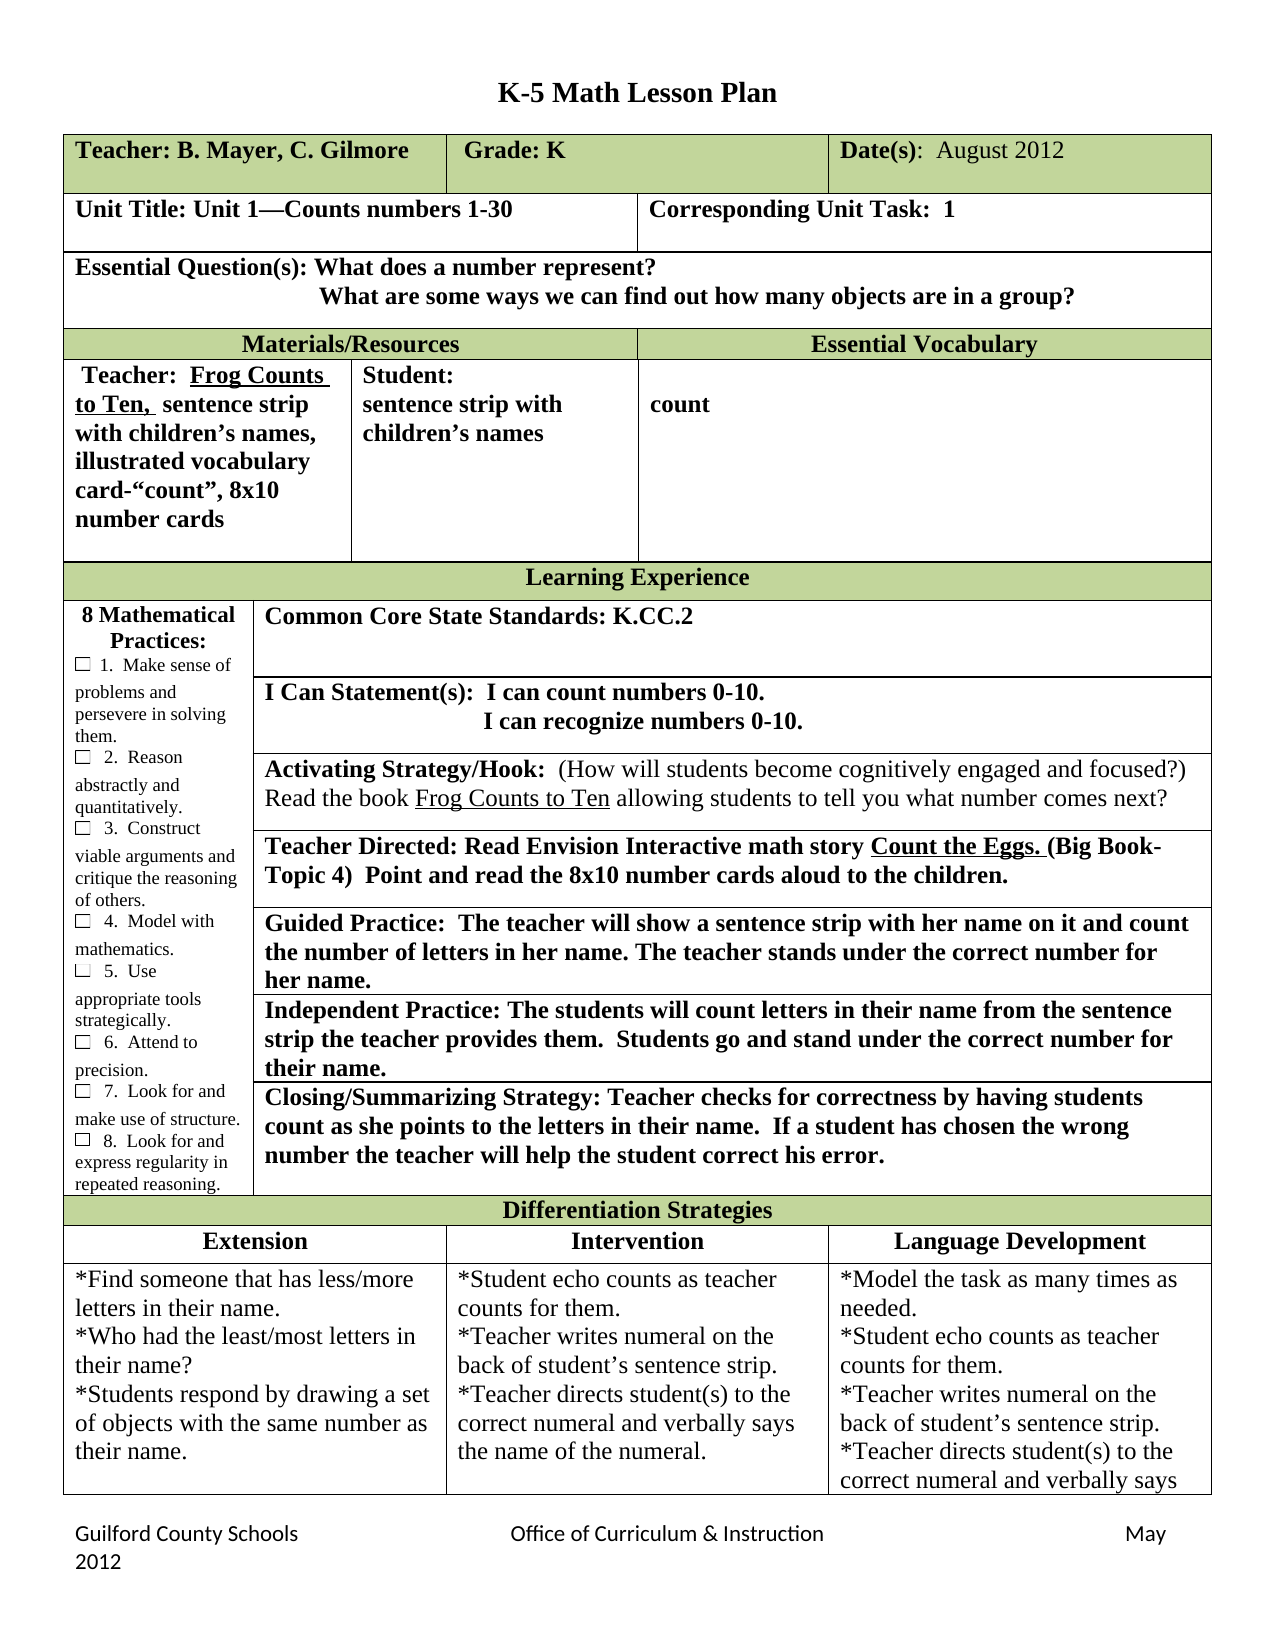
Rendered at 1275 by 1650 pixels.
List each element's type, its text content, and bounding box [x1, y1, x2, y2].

text K-5 Math Lesson Plan [75, 75, 1200, 108]
table_cell count [639, 360, 1211, 561]
table_header Grade: K [447, 135, 828, 193]
table_header Teacher: B. Mayer, C. Gilmore [64, 135, 446, 193]
table_cell Intervention [447, 1226, 828, 1263]
table_cell Essential Question(s): What does a number represent? What are some ways we can find out how many objects are in a group? [64, 253, 1211, 328]
table_header Date(s): August 2012 [829, 135, 1211, 193]
table_cell Corresponding Unit Task: 1 [638, 194, 1211, 251]
table_cell Guided Practice: The teacher will show a sentence strip with her name on it and count the number of letters in her name. The teacher stands under the correct number for her name. [254, 908, 1211, 994]
table_cell Extension [64, 1226, 446, 1263]
picture [75, 750, 91, 764]
table_cell Student: sentence strip with children’s names [352, 360, 638, 561]
table_cell Teacher Directed: Read Envision Interactive math story Count the Eggs. (Big Book-Topic 4) Point and read the 8x10 number cards aloud to the children. [254, 831, 1211, 907]
picture [75, 821, 91, 835]
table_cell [64, 1264, 446, 1494]
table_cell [447, 1264, 828, 1494]
table_cell Activating Strategy/Hook: (How will students become cognitively engaged and focused?) Read the book Frog Counts to Ten allowing students to tell you what number comes next? [254, 754, 1211, 830]
picture [75, 657, 91, 671]
table_cell Common Core State Standards: K.CC.2 [254, 601, 1211, 676]
picture [75, 1035, 91, 1049]
table_cell Closing/Summarizing Strategy: Teacher checks for correctness by having students count as she points to the letters in their name. If a student has chosen the wrong number the teacher will help the student correct his error. [254, 1083, 1211, 1194]
table_cell Essential Vocabulary [638, 329, 1211, 359]
table_cell Materials/Resources [64, 329, 637, 359]
table_cell Learning Experience [64, 563, 1211, 600]
picture [75, 1084, 91, 1098]
table_cell Language Development [829, 1226, 1211, 1263]
table_cell Differentiation Strategies [64, 1196, 1211, 1225]
table_cell Teacher: Frog Counts to Ten, sentence strip with children’s names, illustrated vocabulary card-“count”, 8x10 number cards [64, 360, 351, 561]
table_cell Independent Practice: The students will count letters in their name from the sentence strip the teacher provides them. Students go and stand under the correct number for their name. [254, 995, 1211, 1081]
table_cell 8 Mathematical Practices: 1. Make sense of problems and persevere in solving them. 2. Reason abstractly and quantitatively. 3. Construct viable arguments and critique the reasoning of others. 4. Model with mathematics. 5. Use appropriate tools strategically. 6. Attend to precision. 7. Look for and make use of structure. 8. Look for and express regularity in repeated reasoning. [64, 601, 253, 1194]
picture [75, 964, 91, 977]
picture [75, 914, 91, 928]
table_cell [829, 1264, 1211, 1494]
table_cell Unit Title: Unit 1—Counts numbers 1-30 [64, 194, 637, 251]
table_cell I Can Statement(s): I can count numbers 0-10. I can recognize numbers 0-10. [254, 678, 1211, 753]
